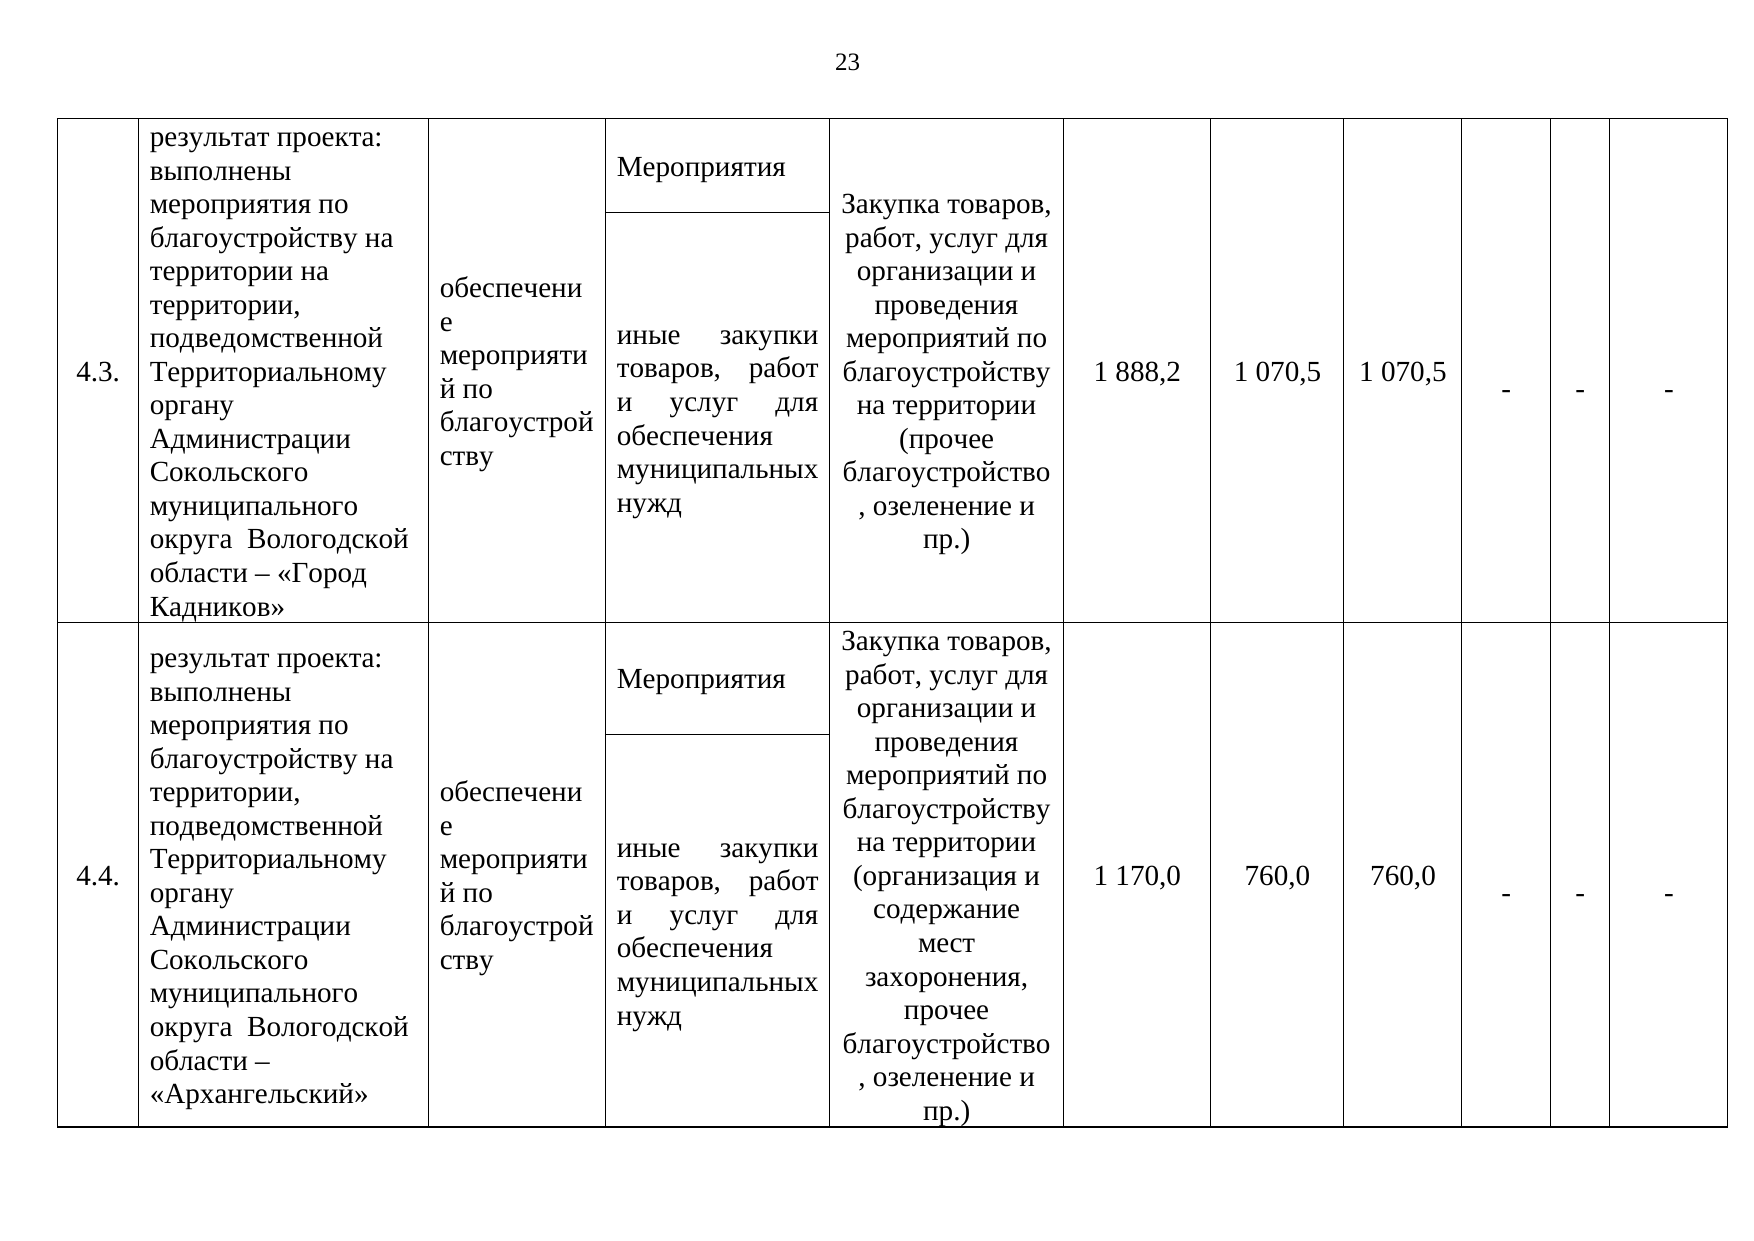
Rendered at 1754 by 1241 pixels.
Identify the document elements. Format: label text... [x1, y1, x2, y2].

table_cell 1 070,5 [1344, 119, 1461, 622]
table_cell 1 070,5 [1211, 119, 1343, 622]
table_cell иные закупки товаров, работ и услуг для обеспечения муниципальных нужд [606, 735, 829, 1126]
table_cell 760,0 [1211, 623, 1343, 1126]
table_cell 1 170,0 [1064, 623, 1210, 1126]
table_cell иные закупки товаров, работ и услуг для обеспечения муниципальных нужд [606, 213, 829, 622]
table_cell - [1551, 119, 1609, 622]
table_cell - [1610, 623, 1727, 1126]
table_cell - [1462, 623, 1550, 1126]
table_cell Мероприятия [606, 119, 829, 212]
table_cell Мероприятия [606, 623, 829, 734]
table_cell Закупка товаров, работ, услуг для организации и проведения мероприятий по благоустройству на территории (организация и содержание мест захоронения, прочее благоустройство, озеленение и пр.) [830, 623, 1063, 1126]
table_cell 4.3. [58, 119, 138, 622]
table_cell 1 888,2 [1064, 119, 1210, 622]
table_cell - [1551, 623, 1609, 1126]
table_cell результат проекта: выполнены мероприятия по благоустройству на территории на территории, подведомственной Территориальному органу Администрации Сокольского муниципального округа Вологодской области – «Город Кадников» [139, 119, 428, 622]
table_cell обеспечение мероприятий по благоустройству [429, 623, 605, 1126]
table_cell - [1610, 119, 1727, 622]
table_cell 4.4. [58, 623, 138, 1126]
table_cell результат проекта: выполнены мероприятия по благоустройству на территории, подведомственной Территориальному органу Администрации Сокольского муниципального округа Вологодской области – «Архангельский» [139, 623, 428, 1126]
table_cell 760,0 [1344, 623, 1461, 1126]
table_cell Закупка товаров, работ, услуг для организации и проведения мероприятий по благоустройству на территории (прочее благоустройство, озеленение и пр.) [830, 119, 1063, 622]
table_cell - [1462, 119, 1550, 622]
table_cell обеспечение мероприятий по благоустройству [429, 119, 605, 622]
